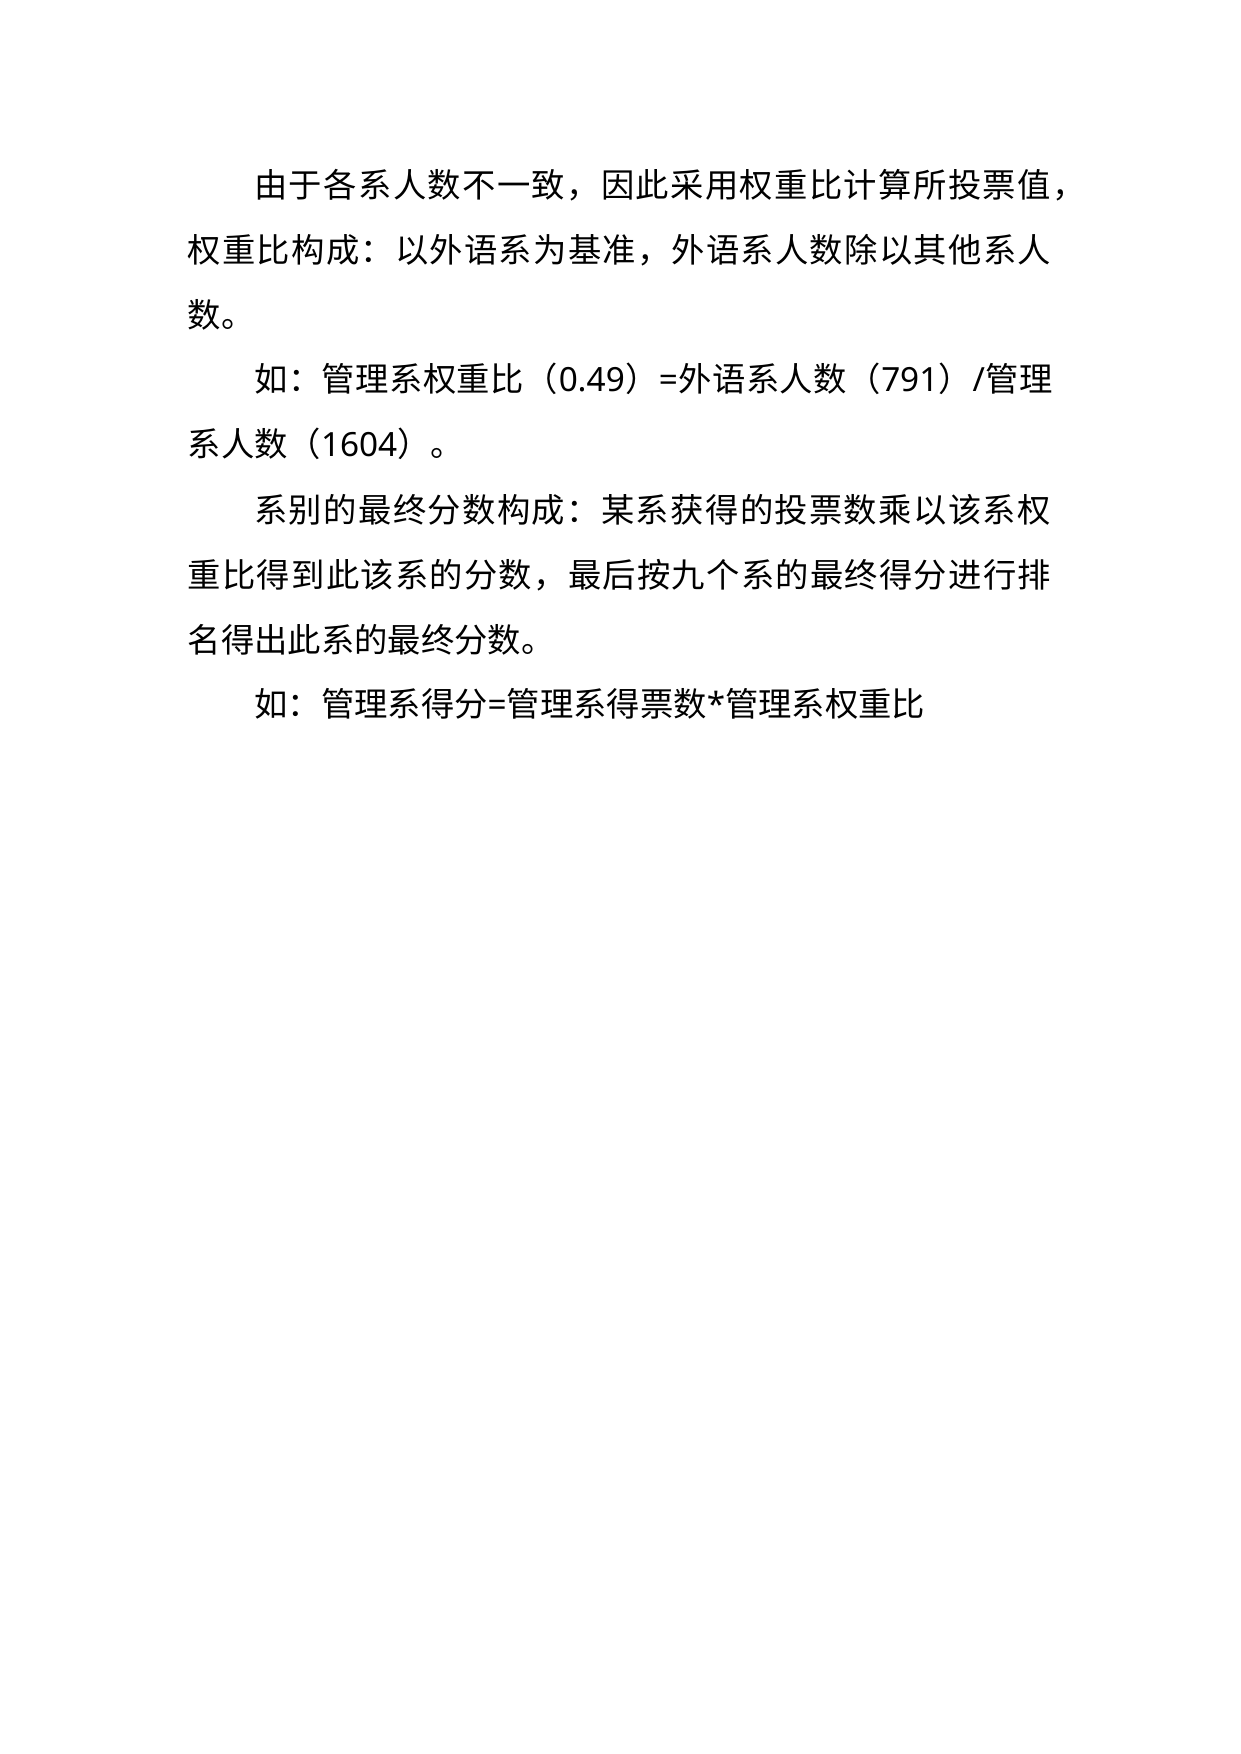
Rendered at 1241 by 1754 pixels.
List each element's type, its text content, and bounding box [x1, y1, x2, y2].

text 由于各系人数不一致，因此采用权重比计算所投票值，权重比构成：以外语系为基准，外语系人数除以其他系人数。 [187, 150, 1053, 345]
text 如：管理系权重比（0.49）=外语系人数（791）/管理系人数（1604）。 [187, 345, 1053, 475]
text 如：管理系得分=管理系得票数*管理系权重比 [187, 670, 1053, 735]
text 系别的最终分数构成：某系获得的投票数乘以该系权重比得到此该系的分数，最后按九个系的最终得分进行排名得出此系的最终分数。 [187, 475, 1053, 670]
